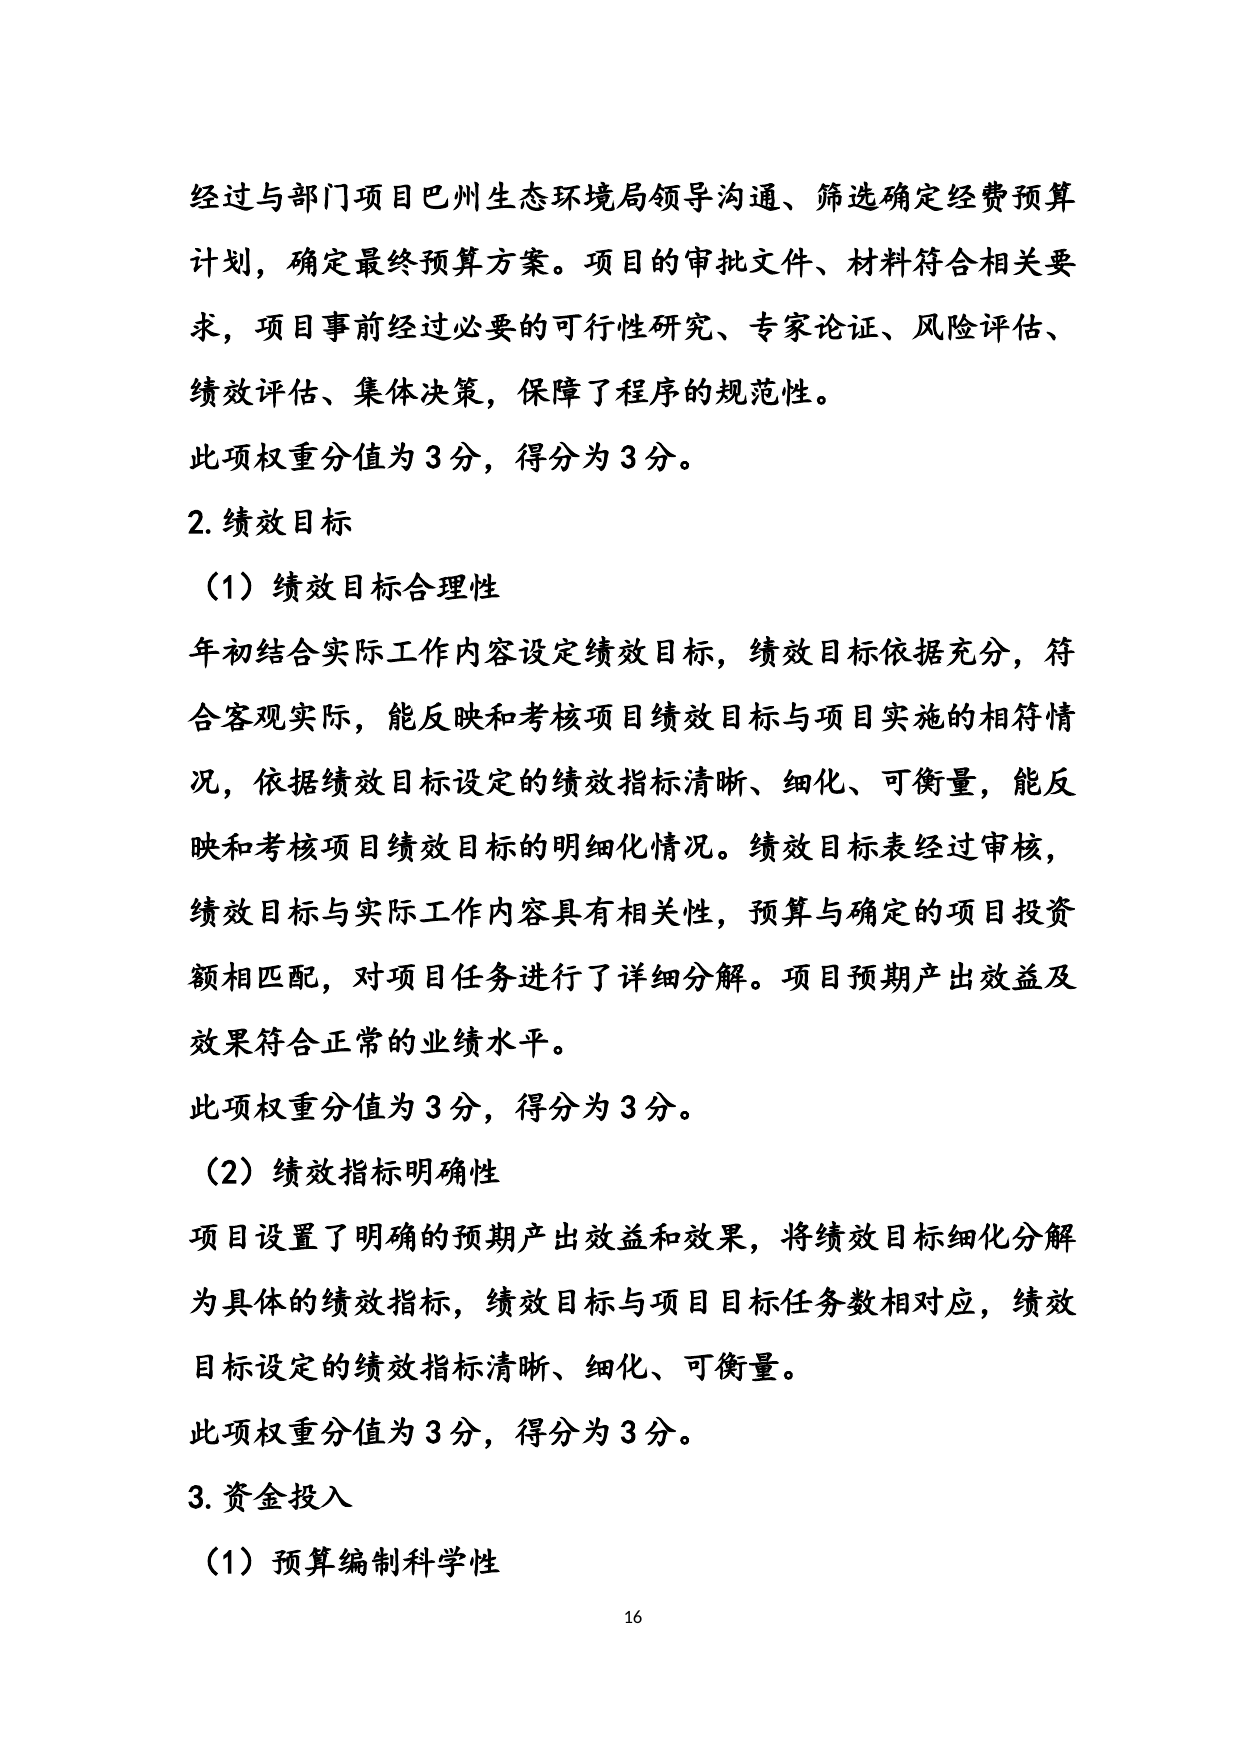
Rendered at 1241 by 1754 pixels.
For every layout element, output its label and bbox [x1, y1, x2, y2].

text [187, 162, 1078, 1592]
